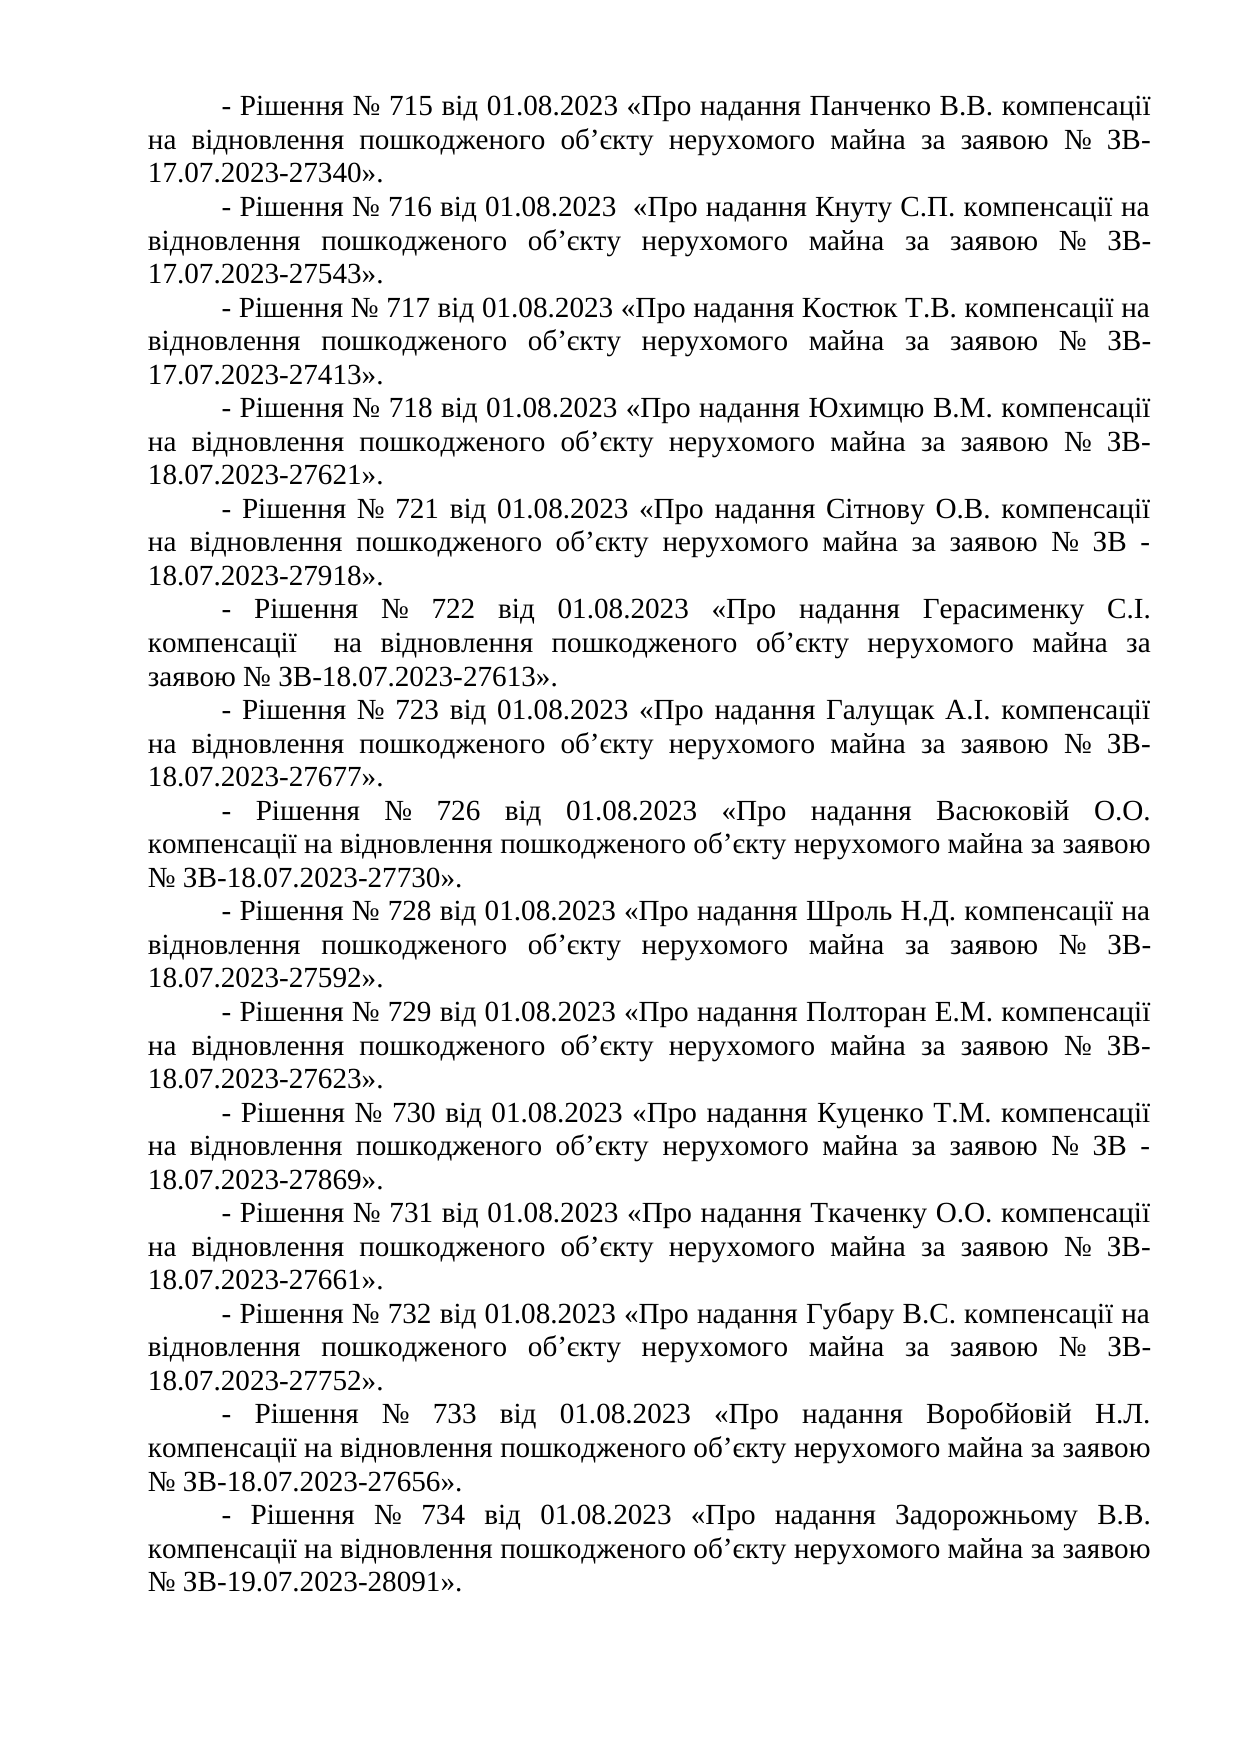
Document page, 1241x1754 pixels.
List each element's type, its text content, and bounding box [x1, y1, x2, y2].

text - Рішення № 726 від 01.08.2023 «Про надання Васюковій О.О. компенсації на відновлення пошкодженого об’єкту нерухомого майна за заявою № ЗВ-18.07.2023-27730». [148, 793, 1152, 893]
text - Рішення № 715 від 01.08.2023 «Про надання Панченко В.В. компенсації на відновлення пошкодженого об’єкту нерухомого майна за заявою № ЗВ-17.07.2023-27340». [148, 88, 1152, 189]
text - Рішення № 734 від 01.08.2023 «Про надання Задорожньому В.В. компенсації на відновлення пошкодженого об’єкту нерухомого майна за заявою № ЗВ-19.07.2023-28091». [148, 1497, 1152, 1598]
text - Рішення № 717 від 01.08.2023 «Про надання Костюк Т.В. компенсації на відновлення пошкодженого об’єкту нерухомого майна за заявою № ЗВ-17.07.2023-27413». [148, 290, 1152, 390]
text - Рішення № 729 від 01.08.2023 «Про надання Полторан Е.М. компенсації на відновлення пошкодженого об’єкту нерухомого майна за заявою № ЗВ-18.07.2023-27623». [148, 994, 1152, 1095]
text - Рішення № 733 від 01.08.2023 «Про надання Воробйовій Н.Л. компенсації на відновлення пошкодженого об’єкту нерухомого майна за заявою № ЗВ-18.07.2023-27656». [148, 1397, 1152, 1497]
text - Рішення № 731 від 01.08.2023 «Про надання Ткаченку О.О. компенсації на відновлення пошкодженого об’єкту нерухомого майна за заявою № ЗВ-18.07.2023-27661». [148, 1195, 1152, 1296]
text - Рішення № 728 від 01.08.2023 «Про надання Шроль Н.Д. компенсації на відновлення пошкодженого об’єкту нерухомого майна за заявою № ЗВ-18.07.2023-27592». [148, 893, 1152, 994]
text - Рішення № 716 від 01.08.2023 «Про надання Кнуту С.П. компенсації на відновлення пошкодженого об’єкту нерухомого майна за заявою № ЗВ-17.07.2023-27543». [148, 189, 1152, 290]
text - Рішення № 718 від 01.08.2023 «Про надання Юхимцю В.М. компенсації на відновлення пошкодженого об’єкту нерухомого майна за заявою № ЗВ-18.07.2023-27621». [148, 390, 1152, 491]
text - Рішення № 722 від 01.08.2023 «Про надання Герасименку С.І. компенсації на відновлення пошкодженого об’єкту нерухомого майна за заявою № ЗВ-18.07.2023-27613». [148, 592, 1152, 692]
text - Рішення № 732 від 01.08.2023 «Про надання Губару В.С. компенсації на відновлення пошкодженого об’єкту нерухомого майна за заявою № ЗВ-18.07.2023-27752». [148, 1296, 1152, 1397]
text - Рішення № 723 від 01.08.2023 «Про надання Галущак А.І. компенсації на відновлення пошкодженого об’єкту нерухомого майна за заявою № ЗВ-18.07.2023-27677». [148, 692, 1152, 793]
text - Рішення № 730 від 01.08.2023 «Про надання Куценко Т.М. компенсації на відновлення пошкодженого об’єкту нерухомого майна за заявою № ЗВ -18.07.2023-27869». [148, 1095, 1152, 1195]
text - Рішення № 721 від 01.08.2023 «Про надання Сітнову О.В. компенсації на відновлення пошкодженого об’єкту нерухомого майна за заявою № ЗВ -18.07.2023-27918». [148, 491, 1152, 592]
